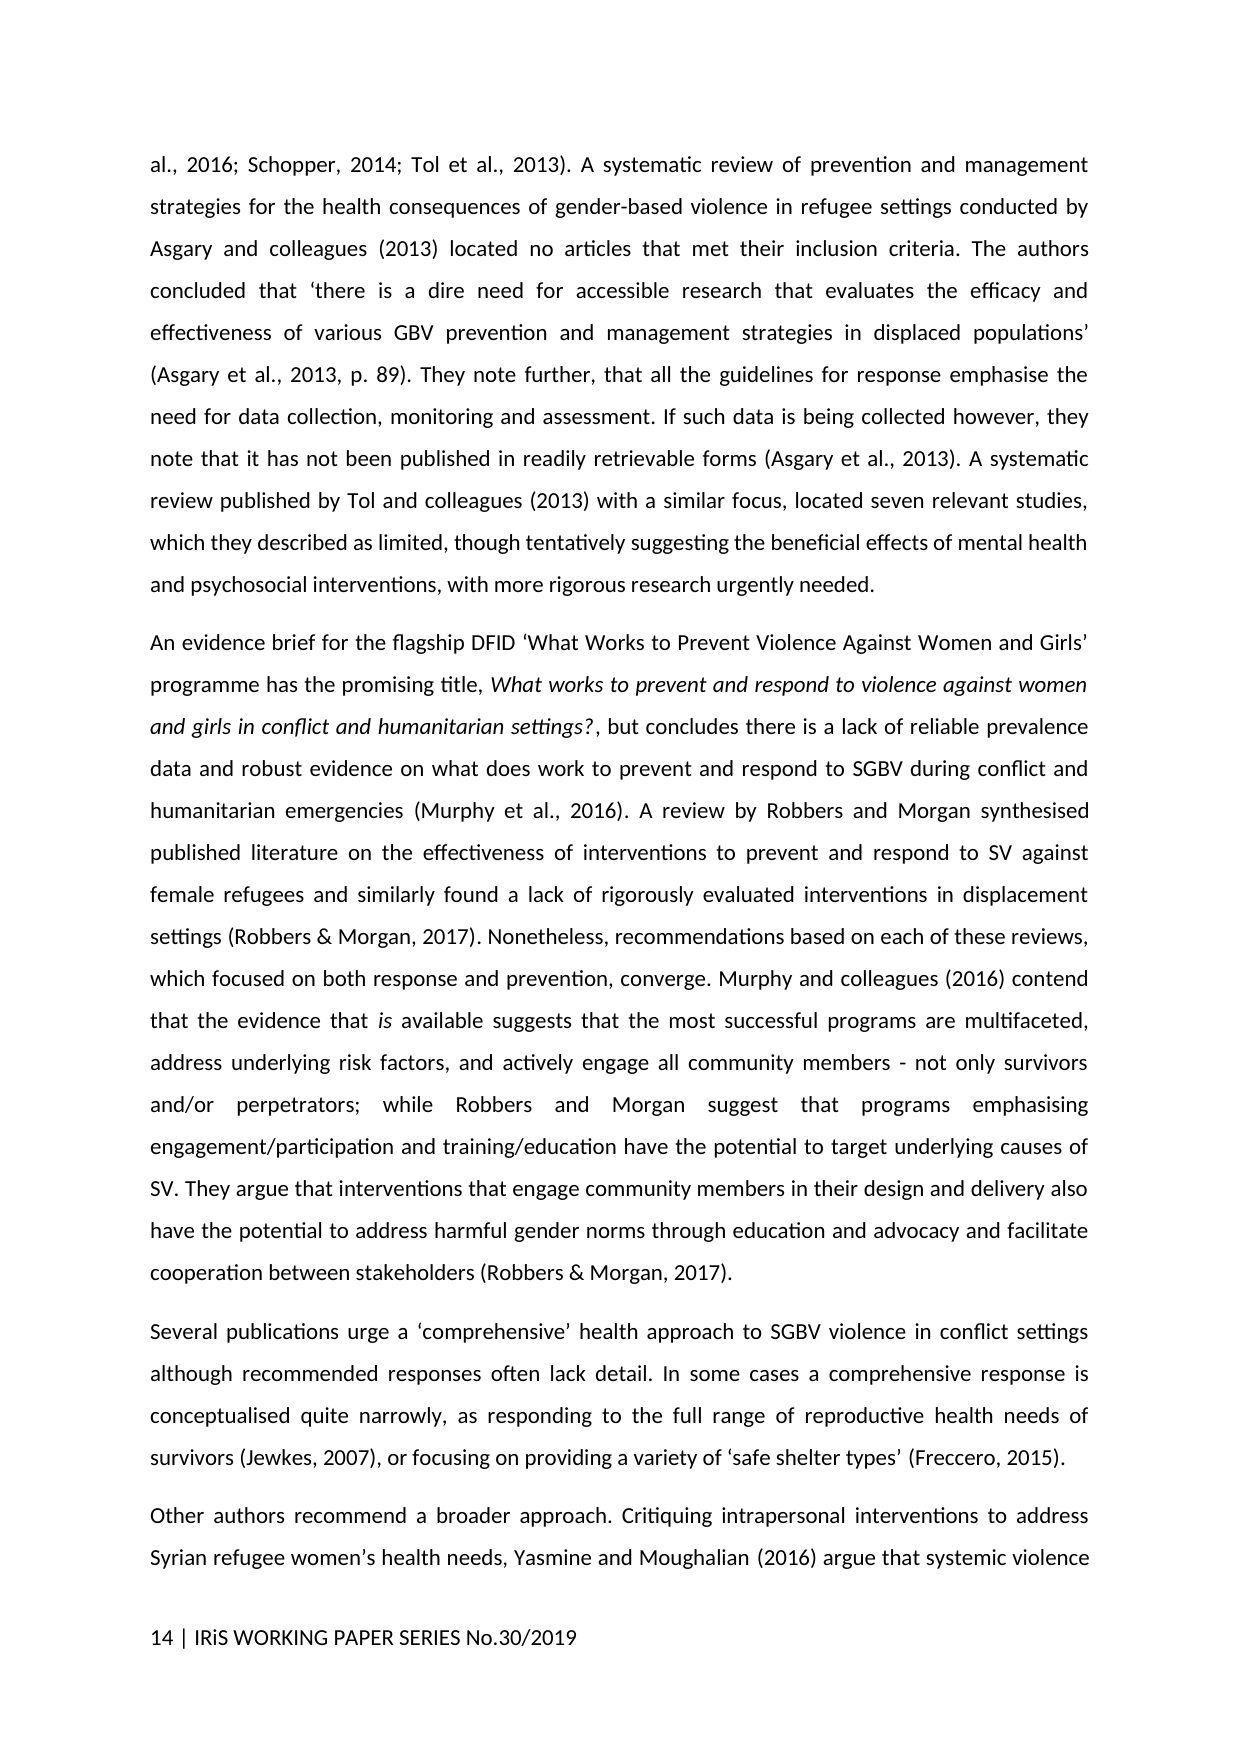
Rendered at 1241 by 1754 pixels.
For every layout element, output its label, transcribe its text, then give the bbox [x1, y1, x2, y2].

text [150, 150, 1090, 598]
text Several publications urge a ‘comprehensive’ health approach to SGBV violence in conflict settings although recommended responses often lack detail. In some cases a comprehensive response is conceptualised quite narrowly, as responding to the full range of reproductive health needs of survivors (Jewkes, 2007), or focusing on providing a variety of ‘safe shelter types’ (Freccero, 2015). [150, 1317, 1090, 1471]
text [150, 1501, 1090, 1571]
text An evidence brief for the flagship DFID ‘What Works to Prevent Violence Against Women and Girls’ programme has the promising title, What works to prevent and respond to violence against women and girls in conflict and humanitarian settings?, but concludes there is a lack of reliable prevalence data and robust evidence on what does work to prevent and respond to SGBV during conflict and humanitarian emergencies (Murphy et al., 2016). A review by Robbers and Morgan synthesised published literature on the effectiveness of interventions to prevent and respond to SV against female refugees and similarly found a lack of rigorously evaluated interventions in displacement settings (Robbers & Morgan, 2017). Nonetheless, recommendations based on each of these reviews, which focused on both response and prevention, converge. Murphy and colleagues (2016) contend that the evidence that is available suggests that the most successful programs are multifaceted, address underlying risk factors, and actively engage all community members - not only survivors and/or perpetrators; while Robbers and Morgan suggest that programs emphasising engagement/participation and training/education have the potential to target underlying causes of SV. They argue that interventions that engage community members in their design and delivery also have the potential to address harmful gender norms through education and advocacy and facilitate cooperation between stakeholders (Robbers & Morgan, 2017). [150, 628, 1090, 1286]
